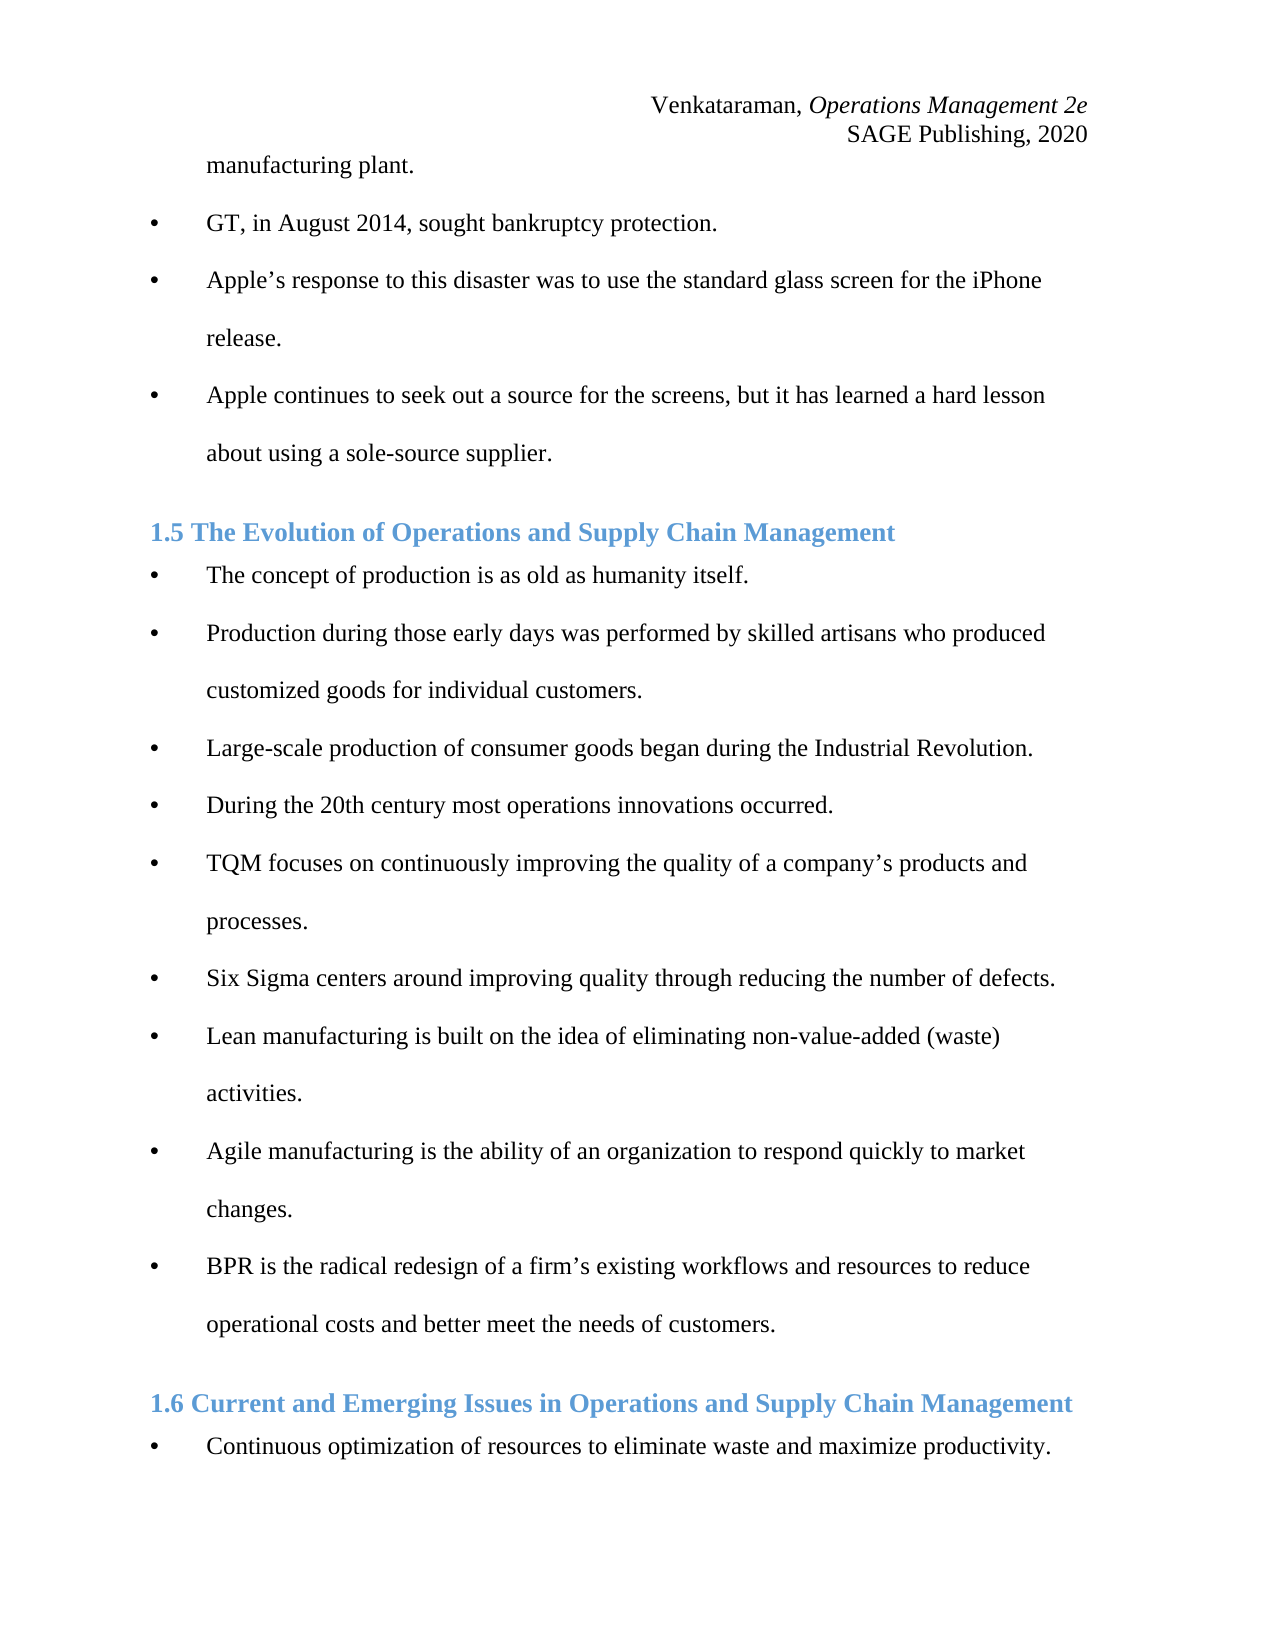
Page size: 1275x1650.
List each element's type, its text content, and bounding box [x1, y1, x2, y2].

subtitle 1.6 Current and Emerging Issues in Operations and Supply Chain Management [150, 1387, 1087, 1418]
subtitle Large-scale production of consumer goods began during the Industrial Revolution. [150, 733, 1087, 762]
subtitle TQM focuses on continuously improving the quality of a company’s products and processes. [150, 848, 1087, 934]
subtitle Lean manufacturing is built on the idea of eliminating non-value-added (waste) activities. [150, 1021, 1087, 1107]
subtitle BPR is the radical redesign of a firm’s existing workflows and resources to reduce operational costs and better meet the needs of customers. [150, 1251, 1087, 1337]
subtitle Six Sigma centers around improving quality through reducing the number of defects. [150, 963, 1087, 992]
subtitle During the 20th century most operations innovations occurred. [150, 790, 1087, 819]
subtitle Apple’s response to this disaster was to use the standard glass screen for the iPhone release. [150, 265, 1087, 352]
subtitle The concept of production is as old as humanity itself. [150, 560, 1087, 589]
subtitle Apple continues to seek out a source for the screens, but it has learned a hard lesson about using a sole-source supplier. [150, 380, 1087, 467]
subtitle Agile manufacturing is the ability of an organization to respond quickly to market changes. [150, 1136, 1087, 1222]
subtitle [150, 150, 1087, 179]
subtitle Continuous optimization of resources to eliminate waste and maximize productivity. [150, 1431, 1087, 1459]
subtitle 1.5 The Evolution of Operations and Supply Chain Management [150, 516, 1087, 547]
subtitle Production during those early days was performed by skilled artisans who produced customized goods for individual customers. [150, 618, 1087, 704]
subtitle GT, in August 2014, sought bankruptcy protection. [150, 207, 1087, 236]
